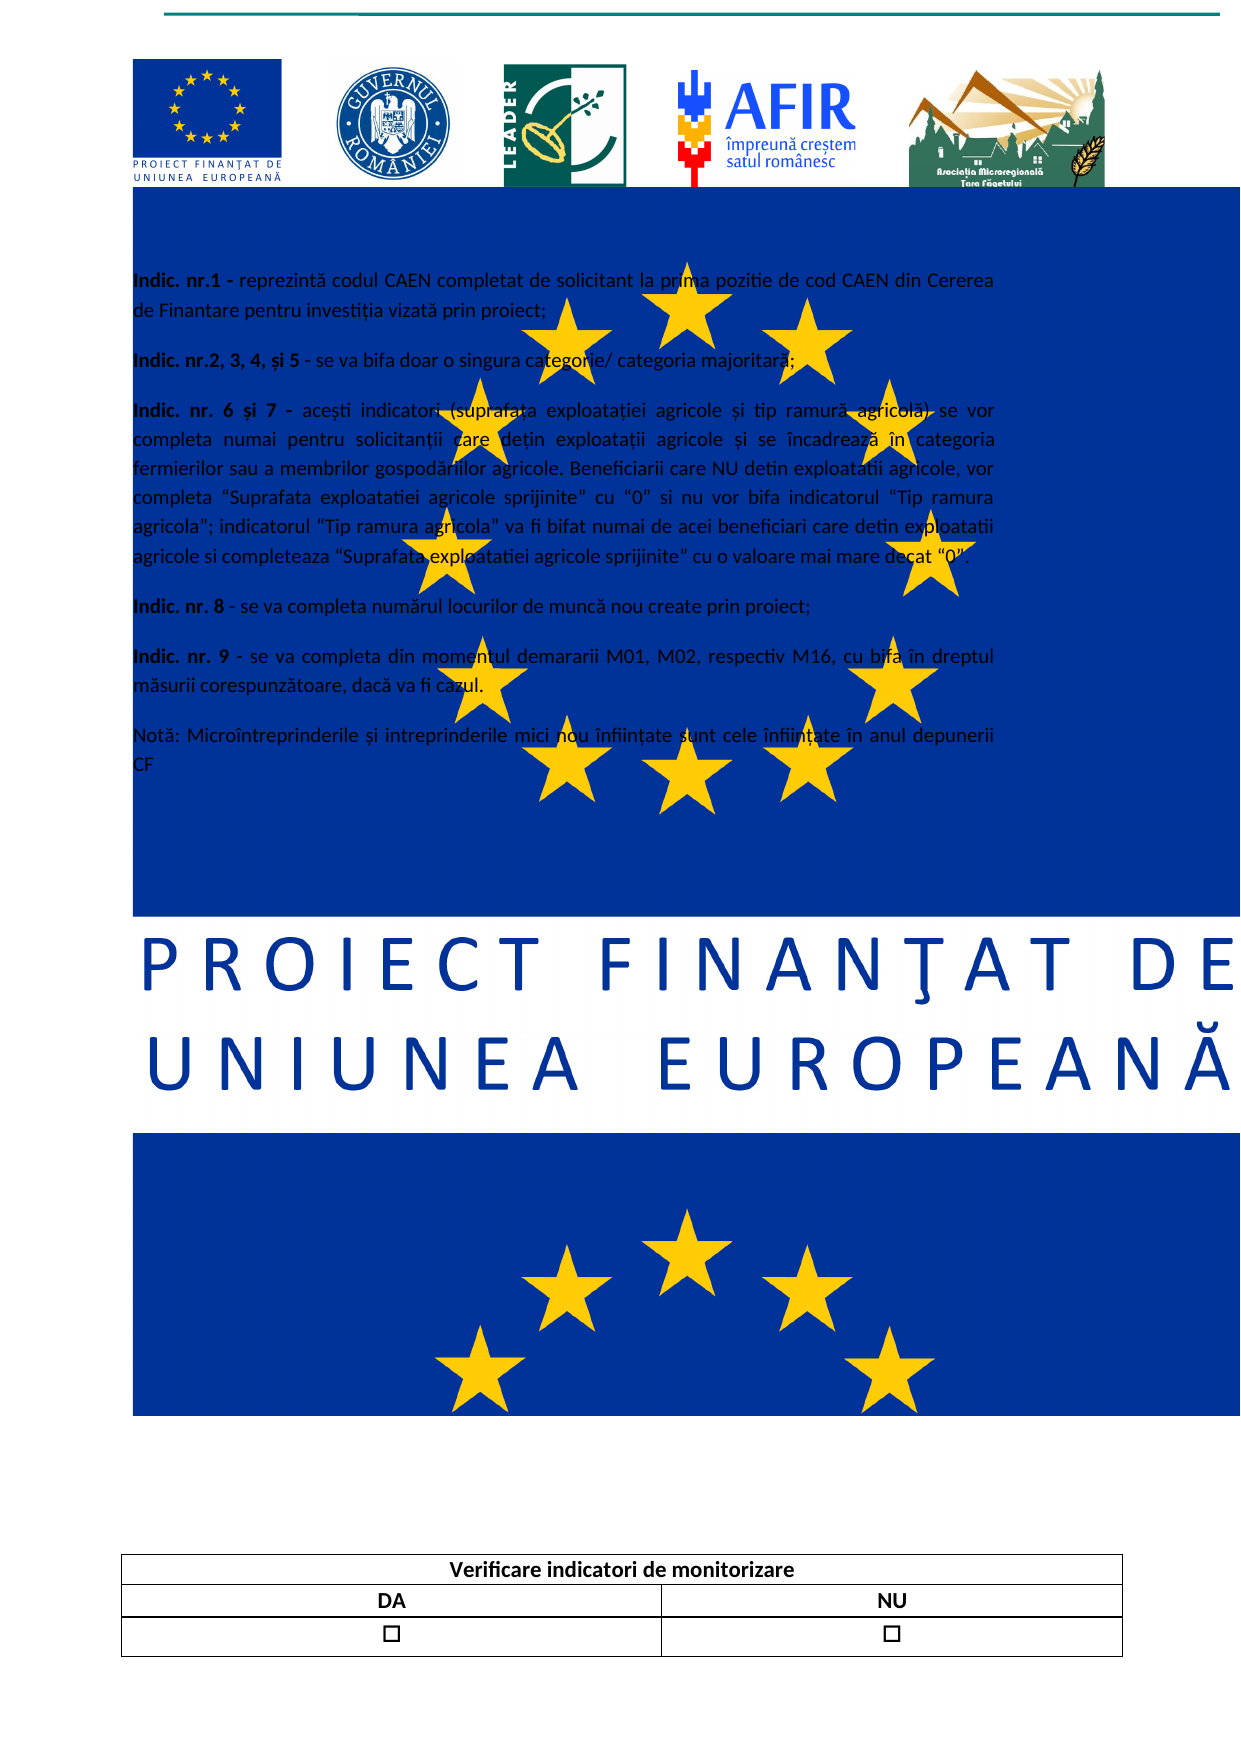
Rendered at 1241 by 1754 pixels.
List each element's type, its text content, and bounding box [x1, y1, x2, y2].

picture [907, 70, 1105, 186]
table_cell DA [122, 1585, 661, 1616]
table_cell Indic. nr. 8 - se va completa numărul locurilor de muncă nou create prin proiect; Indic. nr. 9 - se va completa din momentul demararii M01, M02, respectiv M16, cu bifa în dreptul măsurii corespunzătoare, dacă va fi cazul. Notă: Microîntreprinderile și intreprinderile mici nou înființate sunt cele înființate în anul depunerii CF [122, 593, 1007, 801]
table_cell Indic. nr. 6 şi 7 - aceşti indicatori (suprafaţa exploataţiei agricole şi tip ramură agricolă) se vor completa numai pentru solicitanţii care deţin exploataţii agricole şi se încadrează în categoria fermierilor sau a membrilor gospodăriilor agricole. Beneficiarii care NU detin exploatatii agricole, vor completa “Suprafata exploatatiei agricole sprijinite” cu “0” si nu vor bifa indicatorul “Tip ramura agricola”; indicatorul “Tip ramura agricola” va fi bifat numai de acei beneficiari care detin exploatatii agricole si completeaza “Suprafata exploatatiei agricole sprijinite” cu o valoare mai mare decat “0”. [122, 397, 1007, 593]
picture [132, 59, 1241, 1416]
table_header Verificare indicatori de monitorizare [122, 1555, 1122, 1584]
table_cell Indic. nr.2, 3, 4, şi 5 - se va bifa doar o singura categorie/ categoria majoritară; [122, 347, 1007, 397]
table_cell [662, 1618, 1122, 1656]
table_header Indic. nr.1 - reprezintă codul CAEN completat de solicitant la prima pozitie de cod CAEN din Cererea de Finantare pentru investiţia vizată prin proiect; [122, 268, 1007, 347]
table_cell [122, 1618, 661, 1656]
table_cell NU [662, 1585, 1122, 1616]
